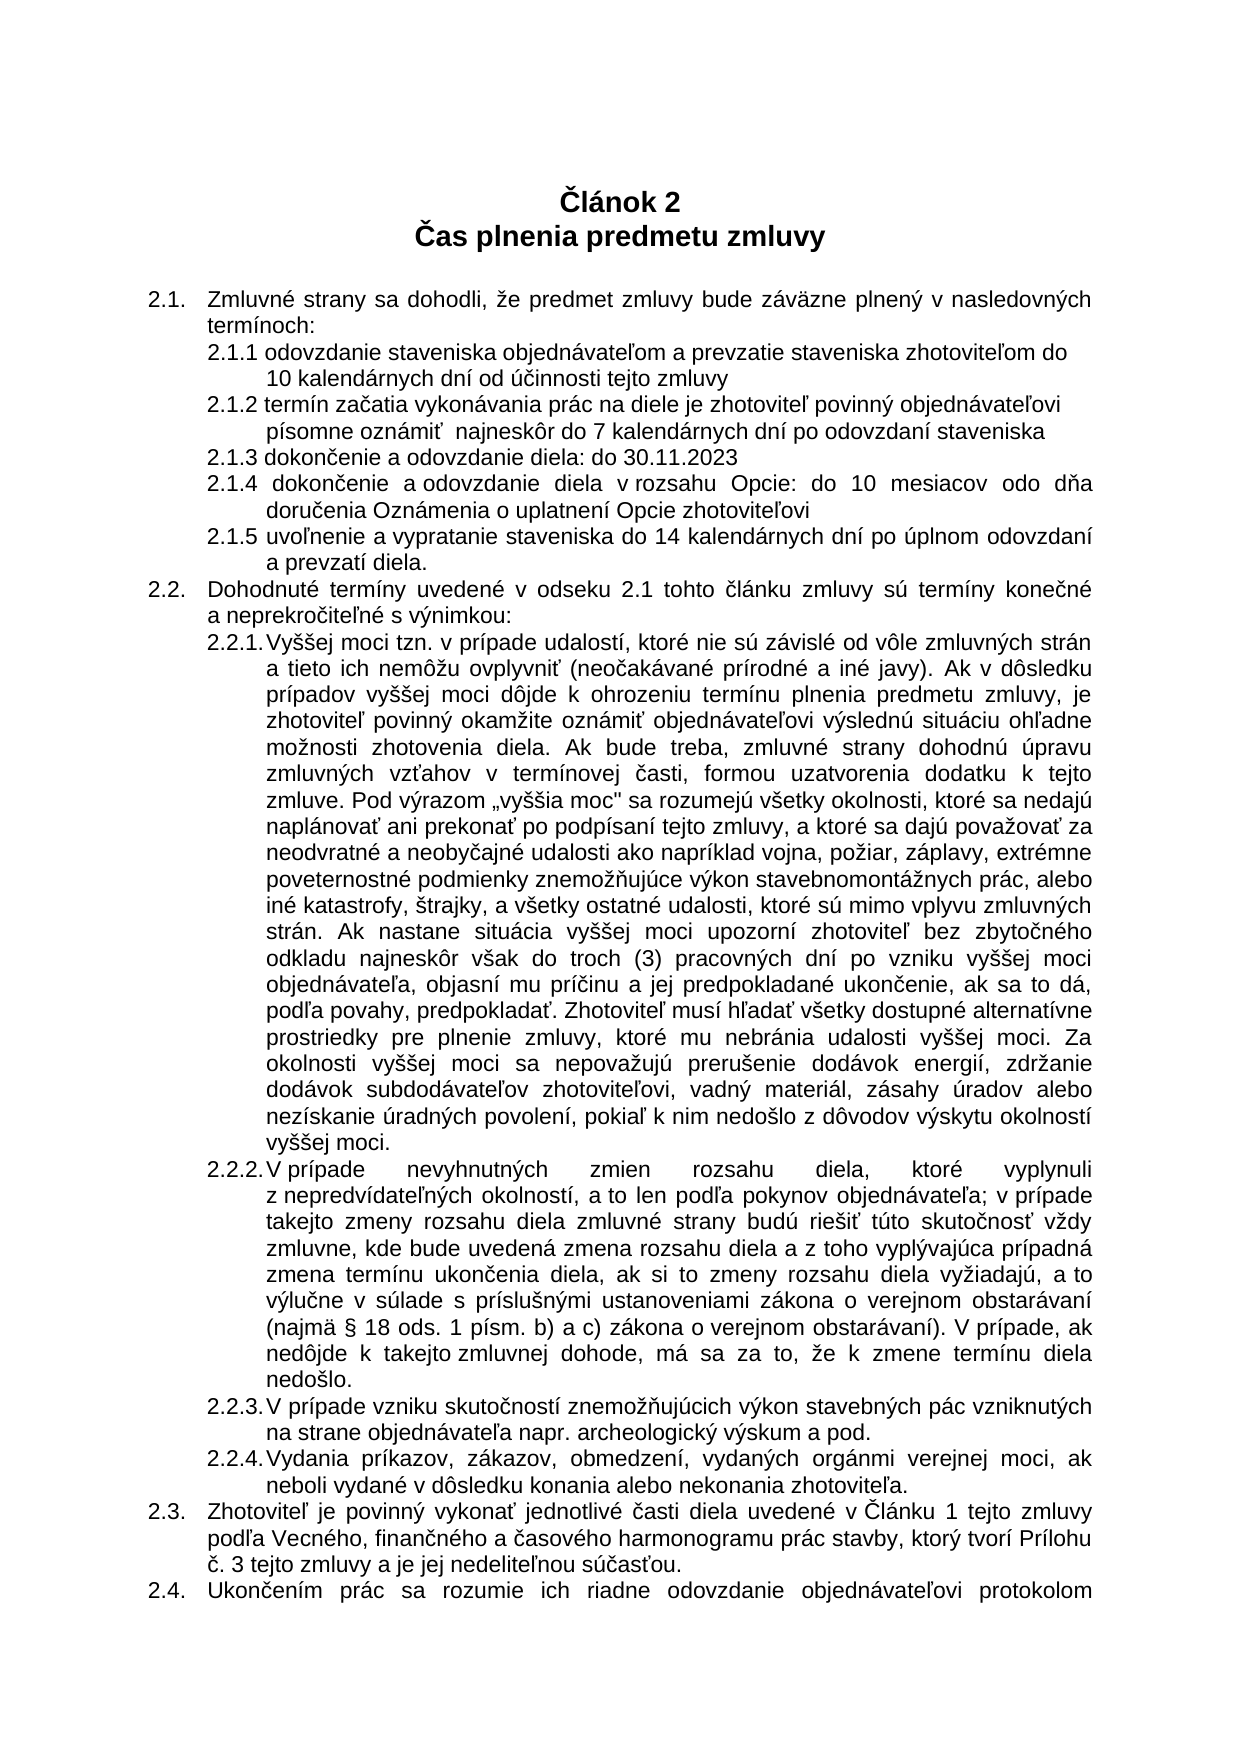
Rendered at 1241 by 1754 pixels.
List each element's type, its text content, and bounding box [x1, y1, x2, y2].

list Dohodnuté termíny uvedené v odseku 2.1 tohto článku zmluvy sú termíny konečné a neprekročiteľné s výnimkou: [148, 576, 1093, 628]
text 2.1.2 termín začatia vykonávania prác na diele je zhotoviteľ povinný objednávateľovi písomne oznámiť najneskôr do 7 kalendárnych dní po odovzdaní staveniska [207, 391, 1093, 444]
text 2.1.3 dokončenie a odovzdanie diela: do 30.11.2023 [207, 444, 1093, 470]
list Vyššej moci tzn. v prípade udalostí, ktoré nie sú závislé od vôle zmluvných strán a tieto ich nemôžu ovplyvniť (neočakávané prírodné a iné javy). Ak v dôsledku prípadov vyššej moci dôjde k ohrozeniu termínu plnenia predmetu zmluvy, je zhotoviteľ povinný okamžite oznámiť objednávateľovi výslednú situáciu ohľadne možnosti zhotovenia diela. Ak bude treba, zmluvné strany dohodnú úpravu zmluvných vzťahov v termínovej časti, formou uzatvorenia dodatku k tejto zmluve. Pod výrazom „vyššia moc" sa rozumejú všetky okolnosti, ktoré sa nedajú naplánovať ani prekonať po podpísaní tejto zmluvy, a ktoré sa dajú považovať za neodvratné a neobyčajné udalosti ako napríklad vojna, požiar, záplavy, extrémne poveternostné podmienky znemožňujúce výkon stavebnomontážnych prác, alebo iné katastrofy, štrajky, a všetky ostatné udalosti, ktoré sú mimo vplyvu zmluvných strán. Ak nastane situácia vyššej moci upozorní zhotoviteľ bez zbytočného odkladu najneskôr však do troch (3) pracovných dní po vzniku vyššej moci objednávateľa, objasní mu príčinu a jej predpokladané ukončenie, ak sa to dá, podľa povahy, predpokladať. Zhotoviteľ musí hľadať všetky dostupné alternatívne prostriedky pre plnenie zmluvy, ktoré mu nebránia udalosti vyššej moci. Za okolnosti vyššej moci sa nepovažujú prerušenie dodávok energií, zdržanie dodávok subdodávateľov zhotoviteľovi, vadný materiál, zásahy úradov alebo nezískanie úradných povolení, pokiaľ k nim nedošlo z dôvodov výskytu okolností vyššej moci. [207, 628, 1093, 1156]
list Zmluvné strany sa dohodli, že predmet zmluvy bude záväzne plnený v nasledovných termínoch: [148, 286, 1093, 338]
list Vydania príkazov, zákazov, obmedzení, vydaných orgánmi verejnej moci, ak neboli vydané v dôsledku konania alebo nekonania zhotoviteľa. [207, 1445, 1093, 1498]
list V prípade nevyhnutných zmien rozsahu diela, ktoré vyplynuli z nepredvídateľných okolností, a to len podľa pokynov objednávateľa; v prípade takejto zmeny rozsahu diela zmluvné strany budú riešiť túto skutočnosť vždy zmluvne, kde bude uvedená zmena rozsahu diela a z toho vyplývajúca prípadná zmena termínu ukončenia diela, ak si to zmeny rozsahu diela vyžiadajú, a to výlučne v súlade s príslušnými ustanoveniami zákona o verejnom obstarávaní (najmä § 18 ods. 1 písm. b) a c) zákona o verejnom obstarávaní). V prípade, ak nedôjde k takejto zmluvnej dohode, má sa za to, že k zmene termínu diela nedošlo. [207, 1156, 1093, 1393]
text Článok 2 [148, 185, 1093, 219]
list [148, 1577, 1093, 1603]
text 2.1.1 odovzdanie staveniska objednávateľom a prevzatie staveniska zhotoviteľom do 10 kalendárnych dní od účinnosti tejto zmluvy [207, 338, 1093, 391]
text 2.1.4 dokončenie a odovzdanie diela v rozsahu Opcie: do 10 mesiacov odo dňa doručenia Oznámenia o uplatnení Opcie zhotoviteľovi [207, 470, 1093, 523]
text 2.1.5 uvoľnenie a vypratanie staveniska do 14 kalendárnych dní po úplnom odovzdaní a prevzatí diela. [207, 523, 1093, 576]
text Čas plnenia predmetu zmluvy [148, 219, 1093, 252]
list Zhotoviteľ je povinný vykonať jednotlivé časti diela uvedené v Článku 1 tejto zmluvy podľa Vecného, finančného a časového harmonogramu prác stavby, ktorý tvorí Prílohu č. 3 tejto zmluvy a je jej nedeliteľnou súčasťou. [148, 1498, 1093, 1577]
list V prípade vzniku skutočností znemožňujúcich výkon stavebných pác vzniknutých na strane objednávateľa napr. archeologický výskum a pod. [207, 1393, 1093, 1445]
